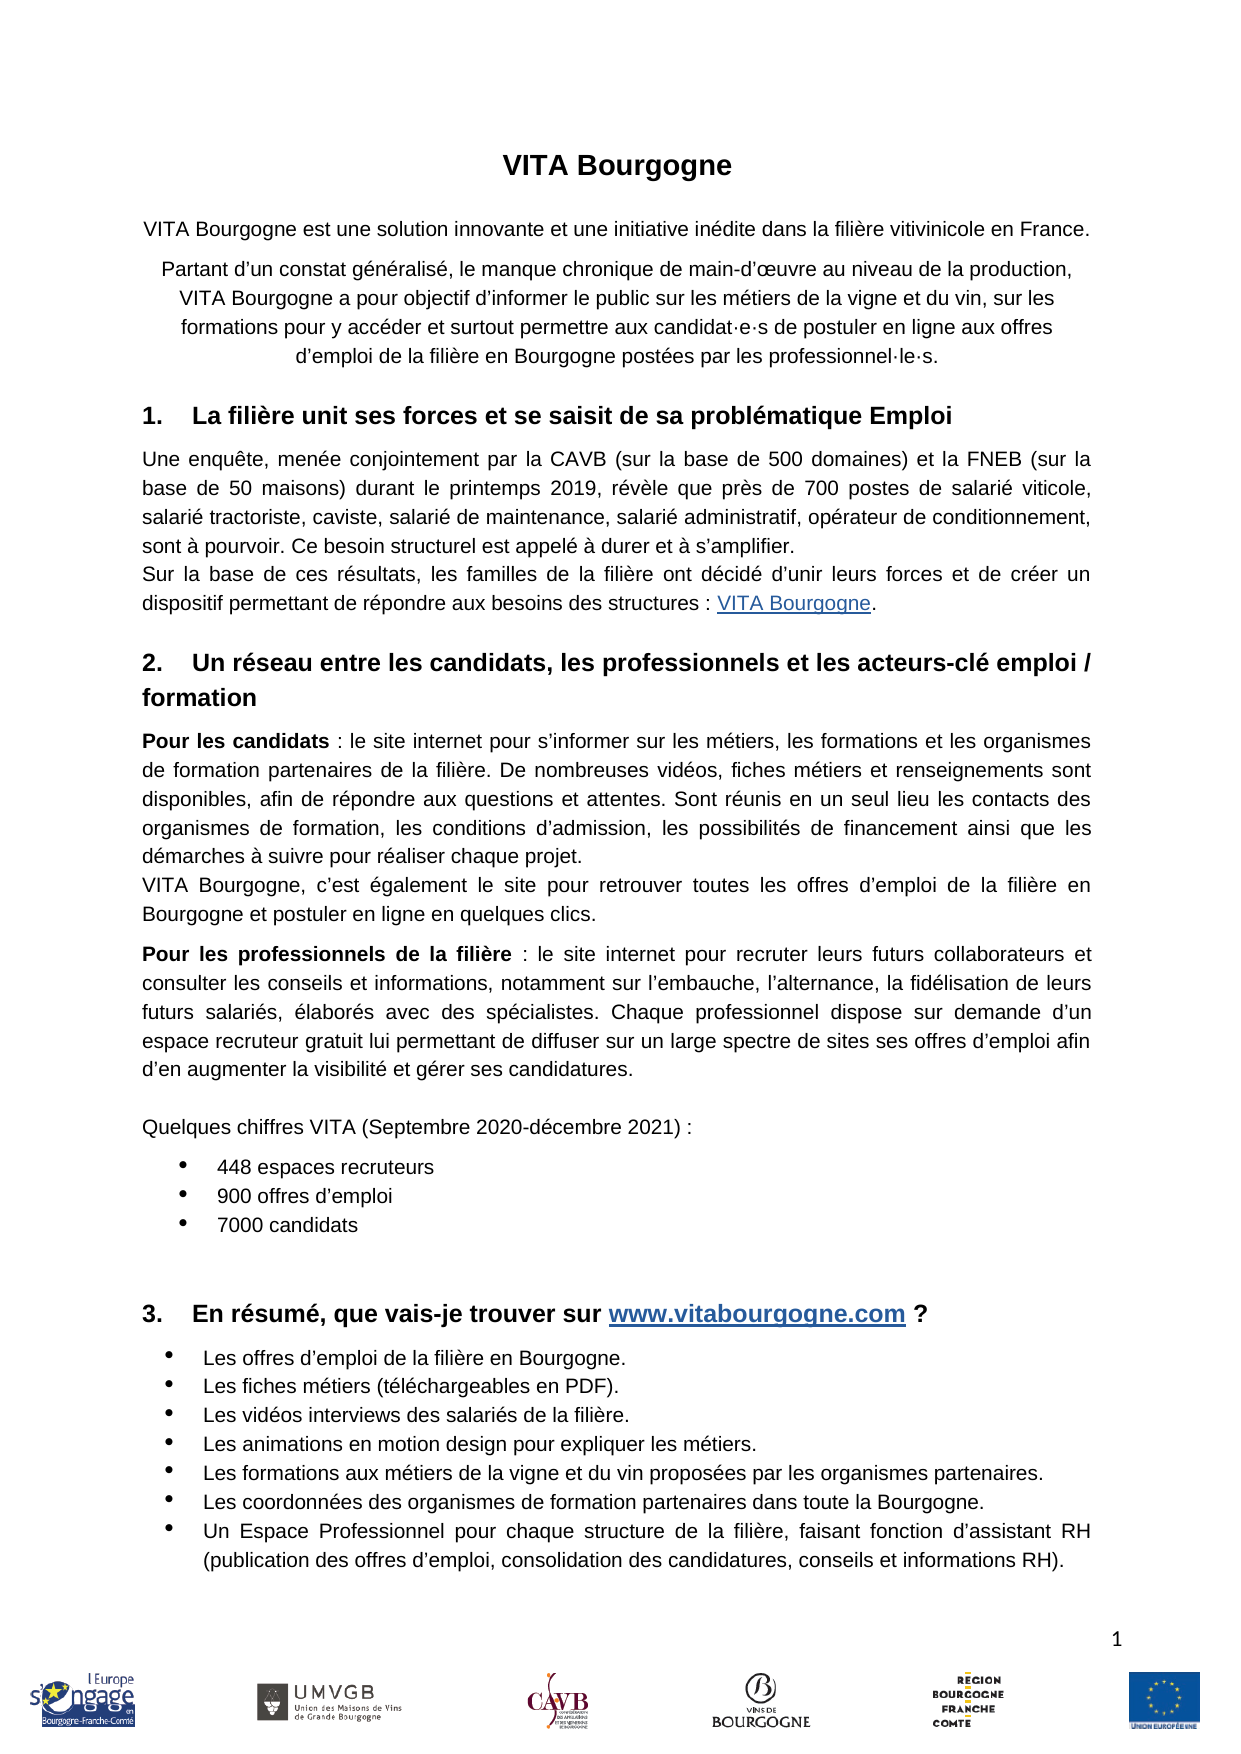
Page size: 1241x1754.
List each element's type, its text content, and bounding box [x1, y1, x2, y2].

text Sur la base de ces résultats, les familles de la filière ont décidé d’unir leurs forces et de créer un dispositif permettant de répondre aux besoins des structures : VITA Bourgogne. [142, 562, 1093, 615]
text VITA Bourgogne, c’est également le site pour retrouver toutes les offres d’emploi de la filière en Bourgogne et postuler en ligne en quelques clics. [142, 873, 1093, 926]
list Les fiches métiers (téléchargeables en PDF). [165, 1374, 1093, 1398]
text Partant d’un constat généralisé, le manque chronique de main-d’œuvre au niveau de la production, VITA Bourgogne a pour objectif d’informer le public sur les métiers de la vigne et du vin, sur les formations pour y accéder et surtout permettre aux candidat·e·s de postuler en ligne aux offres d’emploi de la filière en Bourgogne postées par les professionnel·le·s. [142, 257, 1093, 367]
list 448 espaces recruteurs [179, 1155, 1093, 1179]
list Les coordonnées des organismes de formation partenaires dans toute la Bourgogne. [165, 1490, 1093, 1514]
list Les vidéos interviews des salariés de la filière. [165, 1403, 1093, 1427]
list Les animations en motion design pour expliquer les métiers. [165, 1432, 1093, 1456]
list 7000 candidats [179, 1213, 1093, 1237]
text 3. En résumé, que vais-je trouver sur www.vitabourgogne.com ? [142, 1299, 1093, 1328]
list Un Espace Professionnel pour chaque structure de la filière, faisant fonction d’assistant RH (publication des offres d’emploi, consolidation des candidatures, conseils et informations RH). [165, 1519, 1093, 1571]
text Quelques chiffres VITA (Septembre 2020-décembre 2021) : [142, 1115, 1093, 1139]
list Les offres d’emploi de la filière en Bourgogne. [165, 1346, 1093, 1369]
text Pour les professionnels de la filière : le site internet pour recruter leurs futurs collaborateurs et consulter les conseils et informations, notamment sur l’embauche, l’alternance, la fidélisation de leurs futurs salariés, élaborés avec des spécialistes. Chaque professionnel dispose sur demande d’un espace recruteur gratuit lui permettant de diffuser sur un large spectre de sites ses offres d’emploi afin d’en augmenter la visibilité et gérer ses candidatures. [142, 942, 1093, 1081]
text 1. La filière unit ses forces et se saisit de sa problématique Emploi [142, 401, 1093, 430]
picture [21, 1670, 1218, 1739]
list Les formations aux métiers de la vigne et du vin proposées par les organismes partenaires. [165, 1461, 1093, 1485]
text Pour les candidats : le site internet pour s’informer sur les métiers, les formations et les organismes de formation partenaires de la filière. De nombreuses vidéos, fiches métiers et renseignements sont disponibles, afin de répondre aux questions et attentes. Sont réunis en un seul lieu les contacts des organismes de formation, les conditions d’admission, les possibilités de financement ainsi que les démarches à suivre pour réaliser chaque projet. [142, 729, 1093, 868]
list 900 offres d’emploi [179, 1184, 1093, 1208]
text VITA Bourgogne est une solution innovante et une initiative inédite dans la filière vitivinicole en France. [142, 217, 1093, 241]
text Une enquête, menée conjointement par la CAVB (sur la base de 500 domaines) et la FNEB (sur la base de 50 maisons) durant le printemps 2019, révèle que près de 700 postes de salarié viticole, salarié tractoriste, caviste, salarié de maintenance, salarié administratif, opérateur de conditionnement, sont à pourvoir. Ce besoin structurel est appelé à durer et à s’amplifier. [142, 447, 1093, 557]
text 2. Un réseau entre les candidats, les professionnels et les acteurs-clé emploi / formation [142, 648, 1093, 712]
text VITA Bourgogne [142, 148, 1093, 181]
